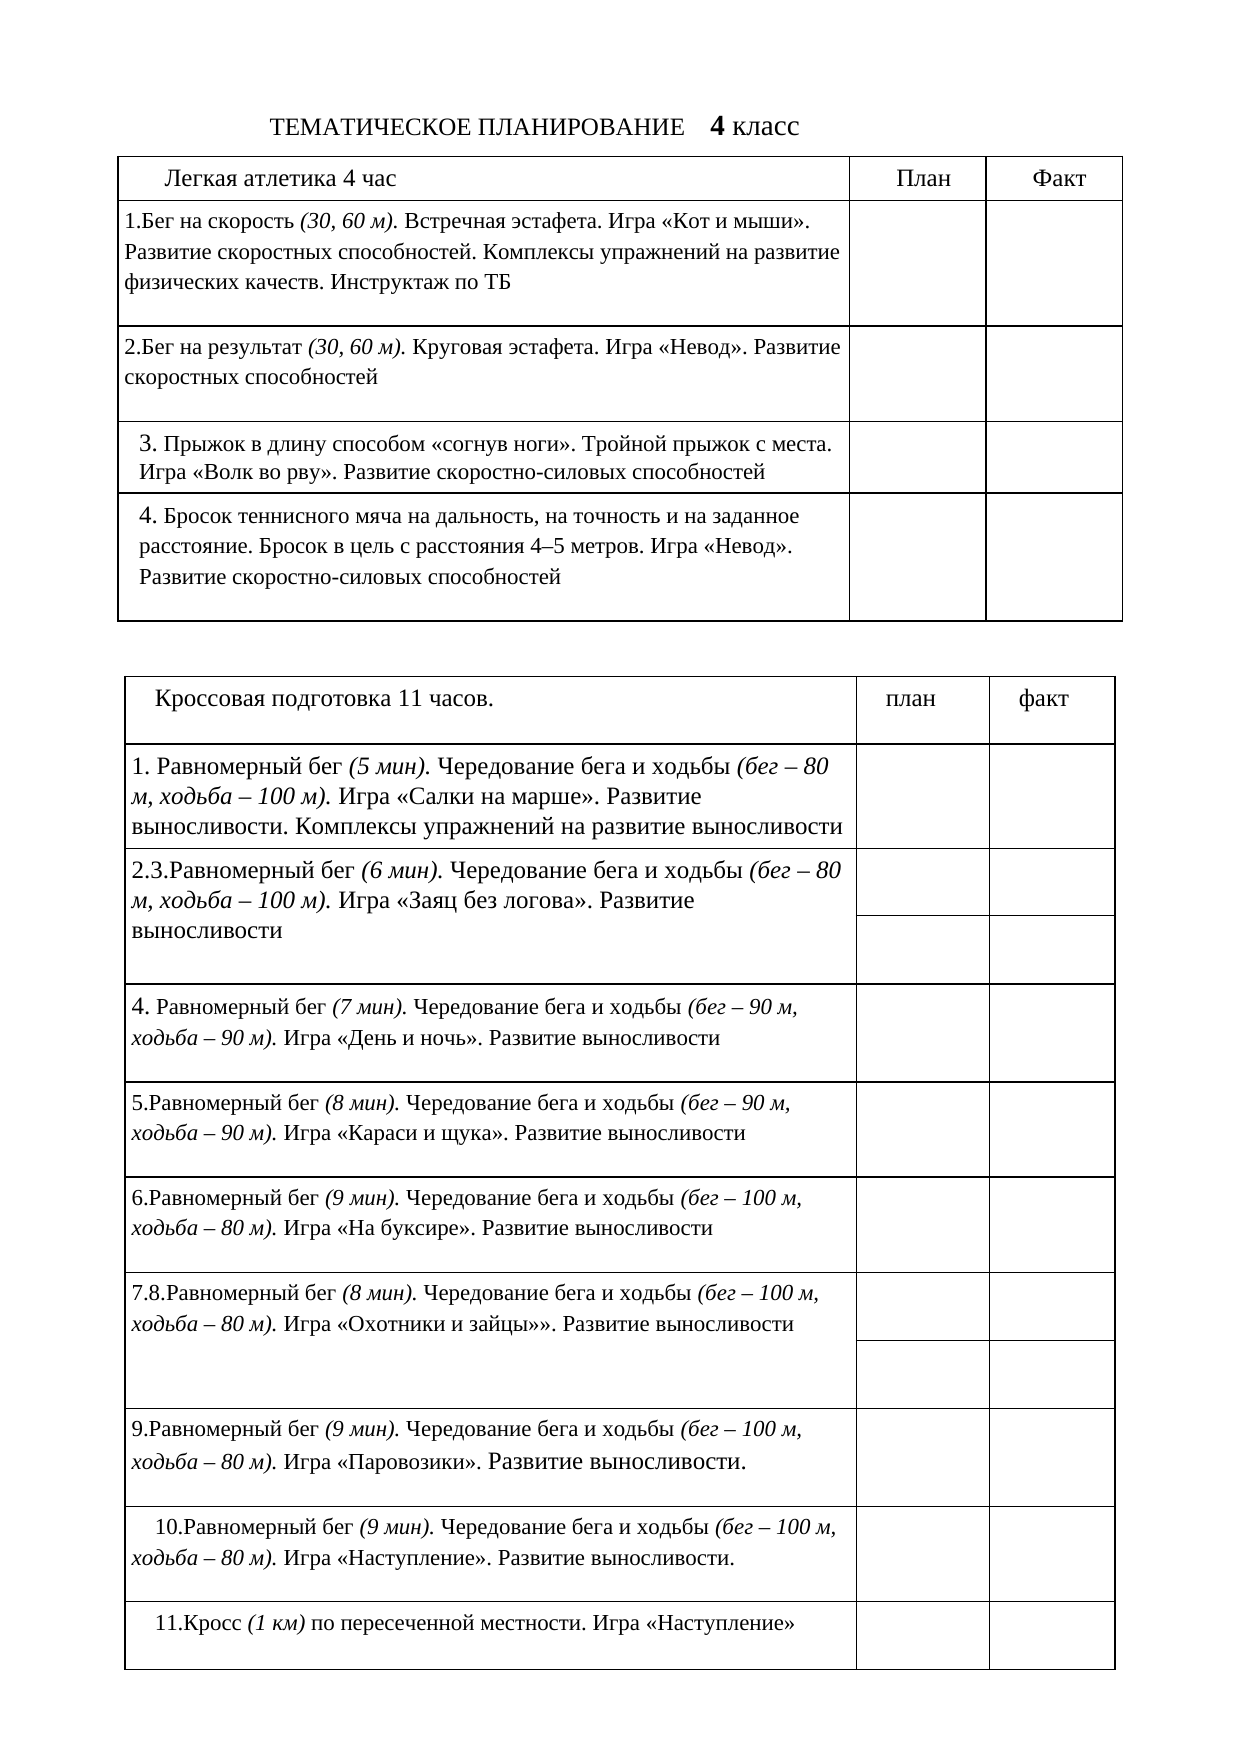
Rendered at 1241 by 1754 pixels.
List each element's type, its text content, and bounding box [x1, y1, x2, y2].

table_cell [857, 745, 989, 847]
table_cell 4. Бросок теннисного мяча на дальность, на точность и на заданное расстояние. Бросок в цель с расстояния 4–5 метров. Игра «Невод». Развитие скоростно-силовых способностей [119, 494, 849, 620]
table_cell [990, 1409, 1114, 1506]
table_cell [990, 916, 1114, 983]
table_header план [857, 677, 989, 743]
table_cell [990, 1507, 1114, 1601]
table_header Факт [987, 157, 1122, 200]
table_cell [857, 1178, 989, 1272]
table_header Легкая атлетика 4 час [119, 157, 849, 200]
table_cell [990, 1602, 1114, 1669]
table_header факт [990, 677, 1114, 743]
table_cell [990, 849, 1114, 915]
table_cell [850, 422, 985, 492]
table_cell [850, 494, 985, 620]
table_cell [857, 1409, 989, 1506]
table_cell [857, 1273, 989, 1339]
text Тематическое планирование 4 класс [44, 108, 1240, 141]
table_cell 9.Равномерный бег (9 мин). Чередование бега и ходьбы (бег – 100 м, ходьба – 80 м). Игра «Паровозики». Развитие выносливости. [126, 1409, 856, 1506]
table_cell [990, 1083, 1114, 1176]
table_cell [857, 849, 989, 915]
table_cell 2.3.Равномерный бег (6 мин). Чередование бега и ходьбы (бег – 80 м, ходьба – 100 м). Игра «Заяц без логова». Развитие выносливости [126, 849, 856, 983]
table_cell [857, 985, 989, 1081]
table_cell [990, 1341, 1114, 1407]
table_header Кроссовая подготовка 11 часов. [126, 677, 856, 743]
table_cell 1.Бег на скорость (30, 60 м). Встречная эстафета. Игра «Кот и мыши». Развитие скоростных способностей. Комплексы упражнений на развитие физических качеств. Инструктаж по ТБ [119, 201, 849, 325]
table_cell [990, 1273, 1114, 1339]
table_cell 5.Равномерный бег (8 мин). Чередование бега и ходьбы (бег – 90 м, ходьба – 90 м). Игра «Караси и щука». Развитие выносливости [126, 1083, 856, 1176]
table_cell 7.8.Равномерный бег (8 мин). Чередование бега и ходьбы (бег – 100 м, ходьба – 80 м). Игра «Охотники и зайцы»». Развитие выносливости [126, 1273, 856, 1407]
table_cell [857, 1341, 989, 1407]
table_cell [857, 1083, 989, 1176]
table_cell [990, 745, 1114, 847]
table_cell [990, 1178, 1114, 1272]
table_cell 1. Равномерный бег (5 мин). Чередование бега и ходьбы (бег – 80 м, ходьба – 100 м). Игра «Салки на марше». Развитие выносливости. Комплексы упражнений на развитие выносливости [126, 745, 856, 847]
table_cell 10.Равномерный бег (9 мин). Чередование бега и ходьбы (бег – 100 м, ходьба – 80 м). Игра «Наступление». Развитие выносливости. [126, 1507, 856, 1601]
table_cell 4. Равномерный бег (7 мин). Чередование бега и ходьбы (бег – 90 м, ходьба – 90 м). Игра «День и ночь». Развитие выносливости [126, 985, 856, 1081]
table_cell [987, 422, 1122, 492]
table_cell [857, 1507, 989, 1601]
table_header План [850, 157, 985, 200]
table_cell 11.Кросс (1 км) по пересеченной местности. Игра «Наступление» [126, 1602, 856, 1669]
table_cell 2.Бег на результат (30, 60 м). Круговая эстафета. Игра «Невод». Развитие скоростных способностей [119, 327, 849, 421]
table_cell [987, 201, 1122, 325]
table_cell 6.Равномерный бег (9 мин). Чередование бега и ходьбы (бег – 100 м, ходьба – 80 м). Игра «На буксире». Развитие выносливости [126, 1178, 856, 1272]
table_cell [990, 985, 1114, 1081]
table_cell [857, 1602, 989, 1669]
table_cell 3. Прыжок в длину способом «согнув ноги». Тройной прыжок с места. Игра «Волк во рву». Развитие скоростно-силовых способностей [119, 422, 849, 492]
table_cell [850, 327, 985, 421]
table_cell [987, 327, 1122, 421]
table_cell [857, 916, 989, 983]
table_cell [850, 201, 985, 325]
table_cell [987, 494, 1122, 620]
